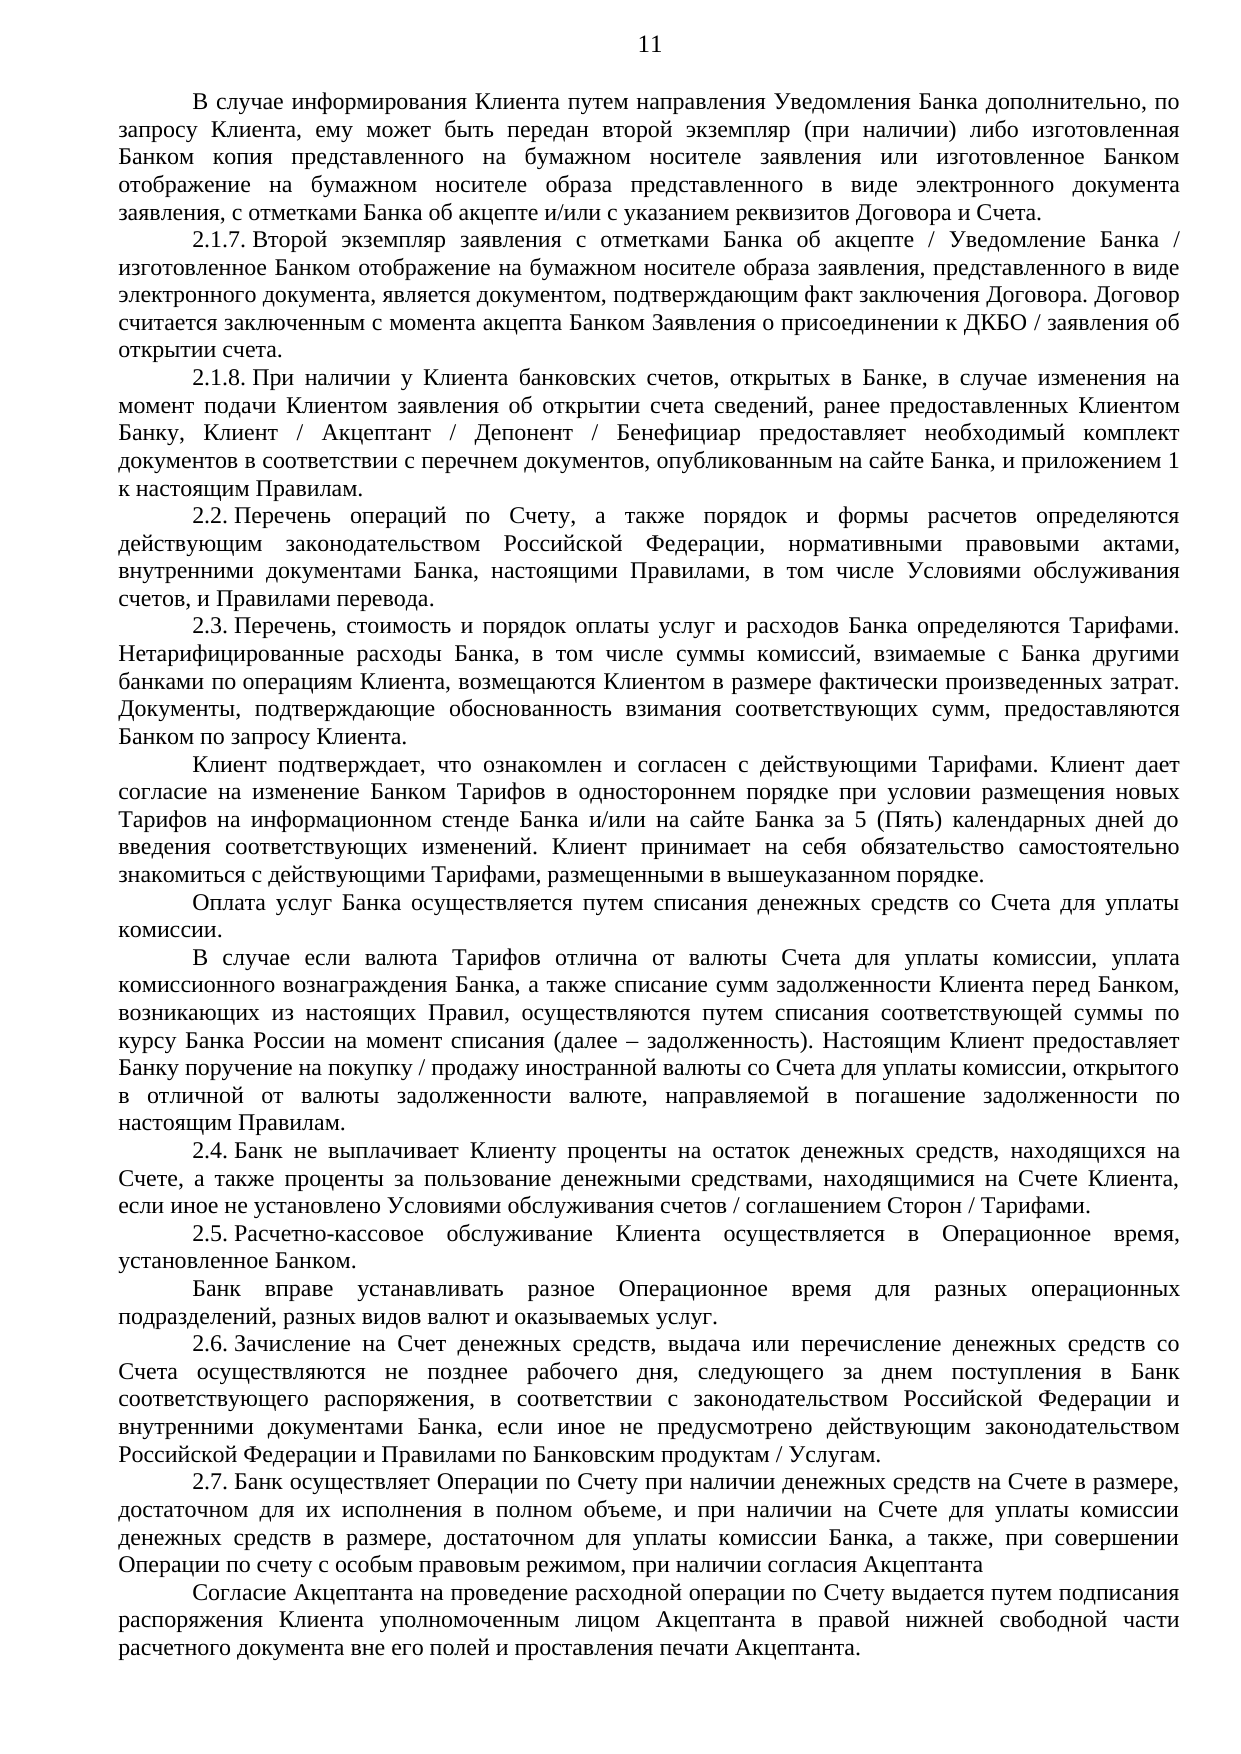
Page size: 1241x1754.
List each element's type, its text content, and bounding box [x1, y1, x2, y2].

text 2.4. Банк не выплачивает Клиенту проценты на остаток денежных средств, находящихся на Счете, а также проценты за пользование денежными средствами, находящимися на Счете Клиента, если иное не установлено Условиями обслуживания счетов / соглашением Сторон / Тарифами. [118, 1136, 1181, 1219]
text Банк вправе устанавливать разное Операционное время для разных операционных подразделений, разных видов валют и оказываемых услуг. [118, 1274, 1181, 1329]
text 2.5. Расчетно-кассовое обслуживание Клиента осуществляется в Операционное время, установленное Банком. [118, 1219, 1181, 1274]
text В случае если валюта Тарифов отлична от валюты Счета для уплаты комиссии, уплата комиссионного вознаграждения Банка, а также списание сумм задолженности Клиента перед Банком, возникающих из настоящих Правил, осуществляются путем списания соответствующей суммы по курсу Банка России на момент списания (далее – задолженность). Настоящим Клиент предоставляет Банку поручение на покупку / продажу иностранной валюты со Счета для уплаты комиссии, открытого в отличной от валюты задолженности валюте, направляемой в погашение задолженности по настоящим Правилам. [118, 943, 1181, 1136]
text Согласие Акцептанта на проведение расходной операции по Счету выдается путем подписания распоряжения Клиента уполномоченным лицом Акцептанта в правой нижней свободной части расчетного документа вне его полей и проставления печати Акцептанта. [118, 1578, 1181, 1661]
text Клиент подтверждает, что ознакомлен и согласен с действующими Тарифами. Клиент дает согласие на изменение Банком Тарифов в одностороннем порядке при условии размещения новых Тарифов на информационном стенде Банка и/или на сайте Банка за 5 (Пять) календарных дней до введения соответствующих изменений. Клиент принимает на себя обязательство самостоятельно знакомиться с действующими Тарифами, размещенными в вышеуказанном порядке. [118, 749, 1181, 888]
text Оплата услуг Банка осуществляется путем списания денежных средств со Счета для уплаты комиссии. [118, 888, 1181, 943]
text 2.7. Банк осуществляет Операции по Счету при наличии денежных средств на Счете в размере, достаточном для их исполнения в полном объеме, и при наличии на Счете для уплаты комиссии денежных средств в размере, достаточном для уплаты комиссии Банка, а также, при совершении Операции по счету с особым правовым режимом, при наличии согласия Акцептанта [118, 1467, 1181, 1578]
text В случае информирования Клиента путем направления Уведомления Банка дополнительно, по запросу Клиента, ему может быть передан второй экземпляр (при наличии) либо изготовленная Банком копия представленного на бумажном носителе заявления или изготовленное Банком отображение на бумажном носителе образа представленного в виде электронного документа заявления, с отметками Банка об акцепте и/или с указанием реквизитов Договора и Счета. [118, 87, 1181, 225]
text 2.3. Перечень, стоимость и порядок оплаты услуг и расходов Банка определяются Тарифами. Нетарифицированные расходы Банка, в том числе суммы комиссий, взимаемые с Банка другими банками по операциям Клиента, возмещаются Клиентом в размере фактически произведенных затрат. Документы, подтверждающие обоснованность взимания соответствующих сумм, предоставляются Банком по запросу Клиента. [118, 612, 1181, 749]
text 2.2. Перечень операций по Счету, а также порядок и формы расчетов определяются действующим законодательством Российской Федерации, нормативными правовыми актами, внутренними документами Банка, настоящими Правилами, в том числе Условиями обслуживания счетов, и Правилами перевода. [118, 501, 1181, 612]
text 2.1.8. При наличии у Клиента банковских счетов, открытых в Банке, в случае изменения на момент подачи Клиентом заявления об открытии счета сведений, ранее предоставленных Клиентом Банку, Клиент / Акцептант / Депонент / Бенефициар предоставляет необходимый комплект документов в соответствии с перечнем документов, опубликованным на сайте Банка, и приложением 1 к настоящим Правилам. [118, 363, 1181, 501]
text 2.1.7. Второй экземпляр заявления с отметками Банка об акцепте / Уведомление Банка / изготовленное Банком отображение на бумажном носителе образа заявления, представленного в виде электронного документа, является документом, подтверждающим факт заключения Договора. Договор считается заключенным с момента акцепта Банком Заявления о присоединении к ДКБО / заявления об открытии счета. [118, 225, 1181, 363]
text 2.6. Зачисление на Счет денежных средств, выдача или перечисление денежных средств со Счета осуществляются не позднее рабочего дня, следующего за днем поступления в Банк соответствующего распоряжения, в соответствии с законодательством Российской Федерации и внутренними документами Банка, если иное не предусмотрено действующим законодательством Российской Федерации и Правилами по Банковским продуктам / Услугам. [118, 1329, 1181, 1467]
